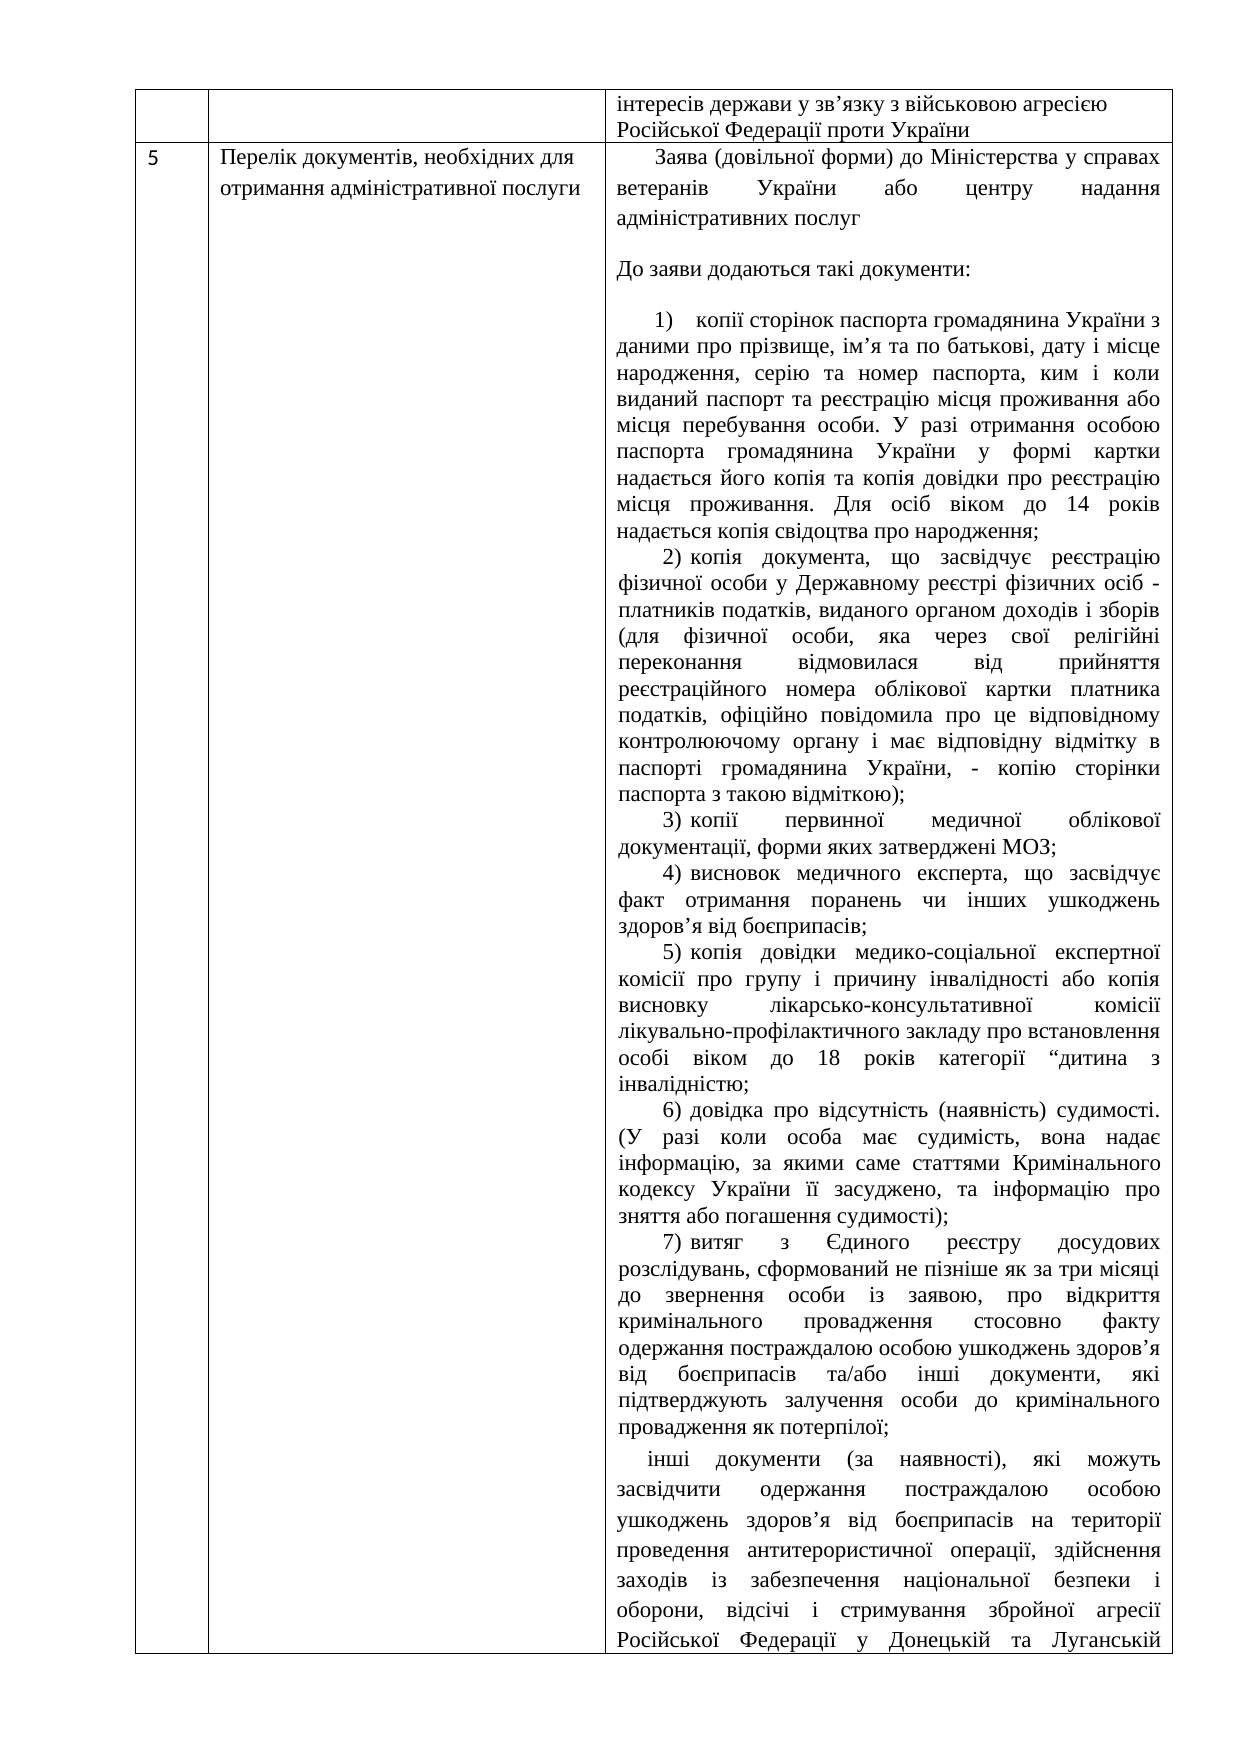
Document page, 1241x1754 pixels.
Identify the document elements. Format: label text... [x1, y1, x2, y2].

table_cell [209, 143, 605, 1653]
table_cell 4 [136, 90, 208, 142]
table_cell 5 [136, 143, 208, 1653]
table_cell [209, 90, 605, 142]
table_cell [606, 90, 1172, 142]
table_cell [606, 143, 1172, 1653]
